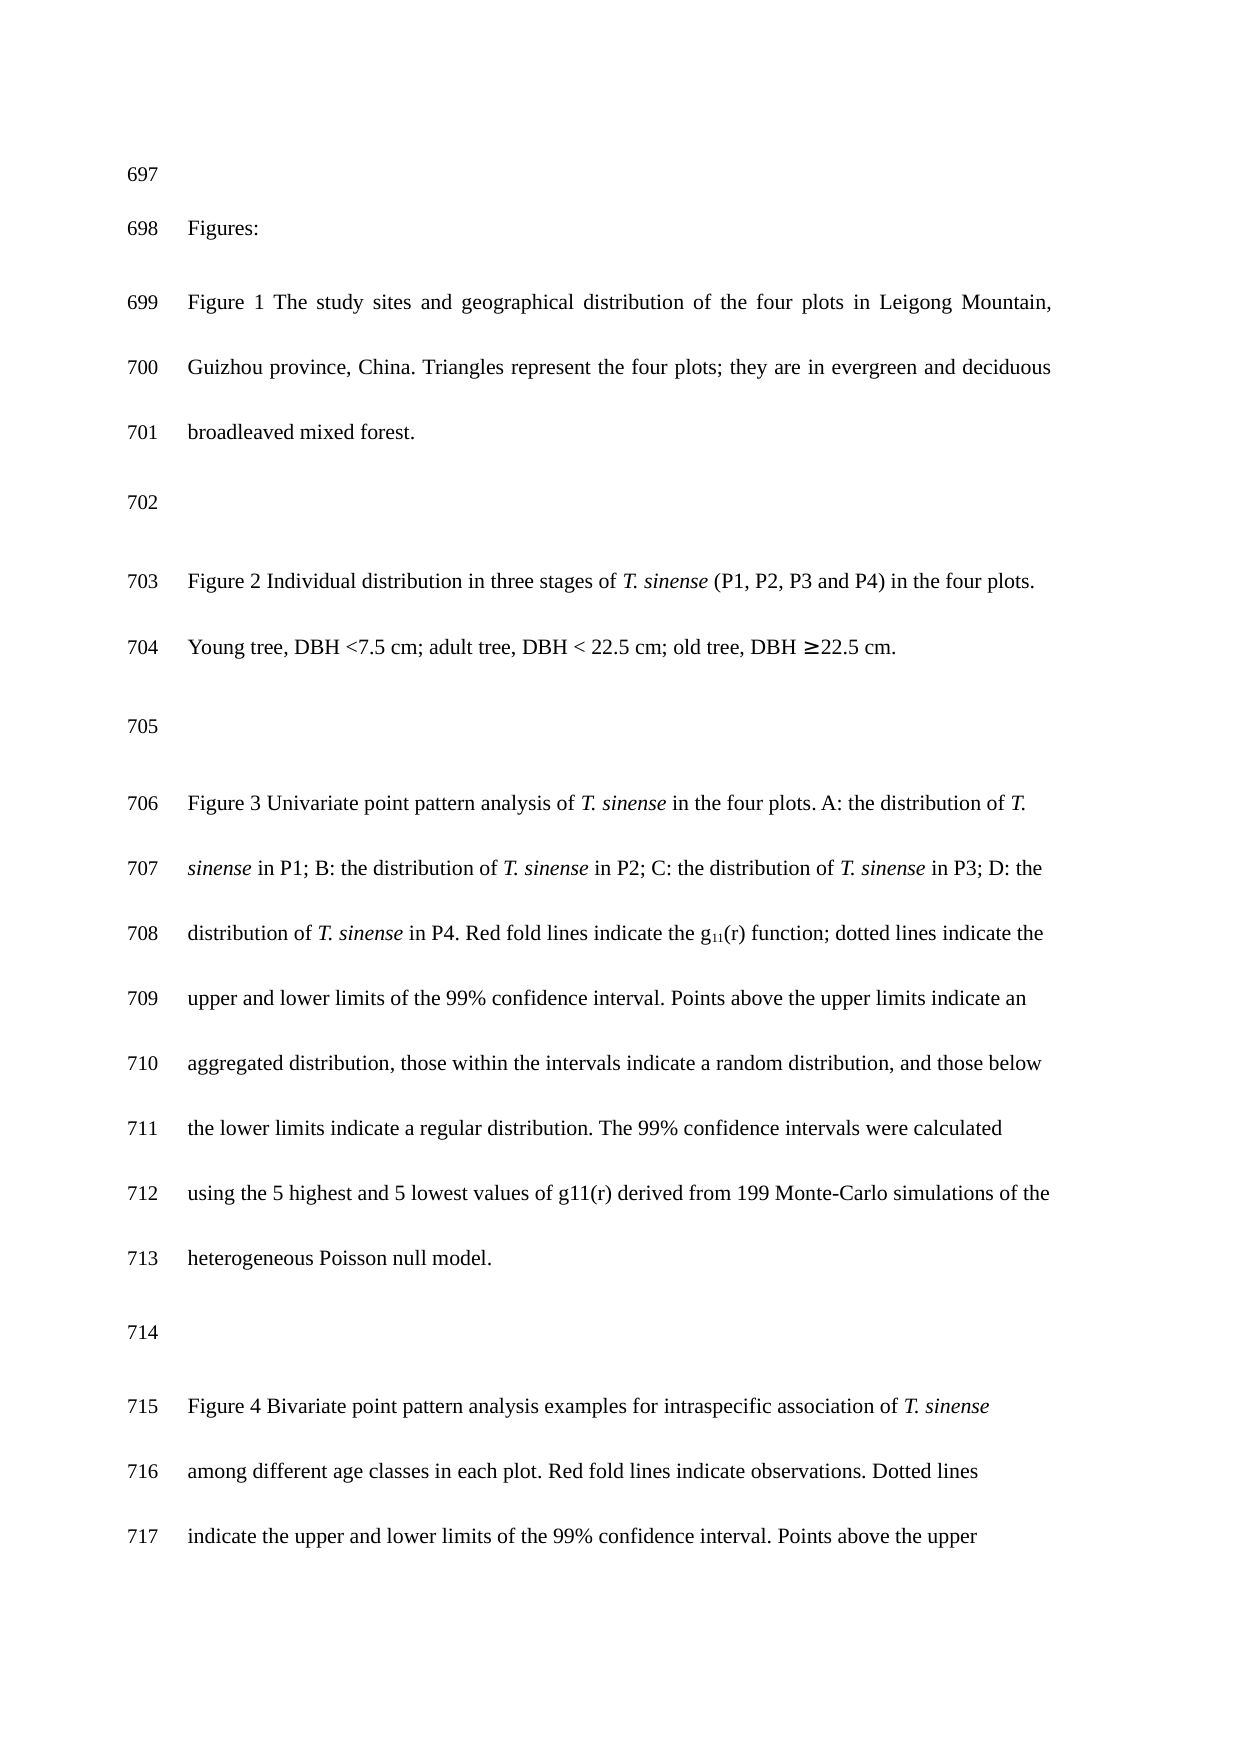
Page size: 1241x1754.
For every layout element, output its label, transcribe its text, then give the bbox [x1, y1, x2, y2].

text Figure 2 Individual distribution in three stages of T. sinense (P1, P2, P3 and P4) in the four plots. Young tree, DBH <7.5 cm; adult tree, DBH < 22.5 cm; old tree, DBH ≥22.5 cm. [187, 564, 1053, 662]
text Figure 1 The study sites and geographical distribution of the four plots in Leigong Mountain, Guizhou province, China. Triangles represent the four plots; they are in evergreen and deciduous broadleaved mixed forest. [187, 286, 1053, 448]
text Figures: [187, 211, 1053, 244]
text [187, 1390, 1053, 1552]
text Figure 3 Univariate point pattern analysis of T. sinense in the four plots. A: the distribution of T. sinense in P1; B: the distribution of T. sinense in P2; C: the distribution of T. sinense in P3; D: the distribution of T. sinense in P4. Red fold lines indicate the g11(r) function; dotted lines indicate the upper and lower limits of the 99% confidence interval. Points above the upper limits indicate an aggregated distribution, those within the intervals indicate a random distribution, and those below the lower limits indicate a regular distribution. The 99% confidence intervals were calculated using the 5 highest and 5 lowest values of g11(r) derived from 199 Monte-Carlo simulations of the heterogeneous Poisson null model. [187, 786, 1053, 1274]
